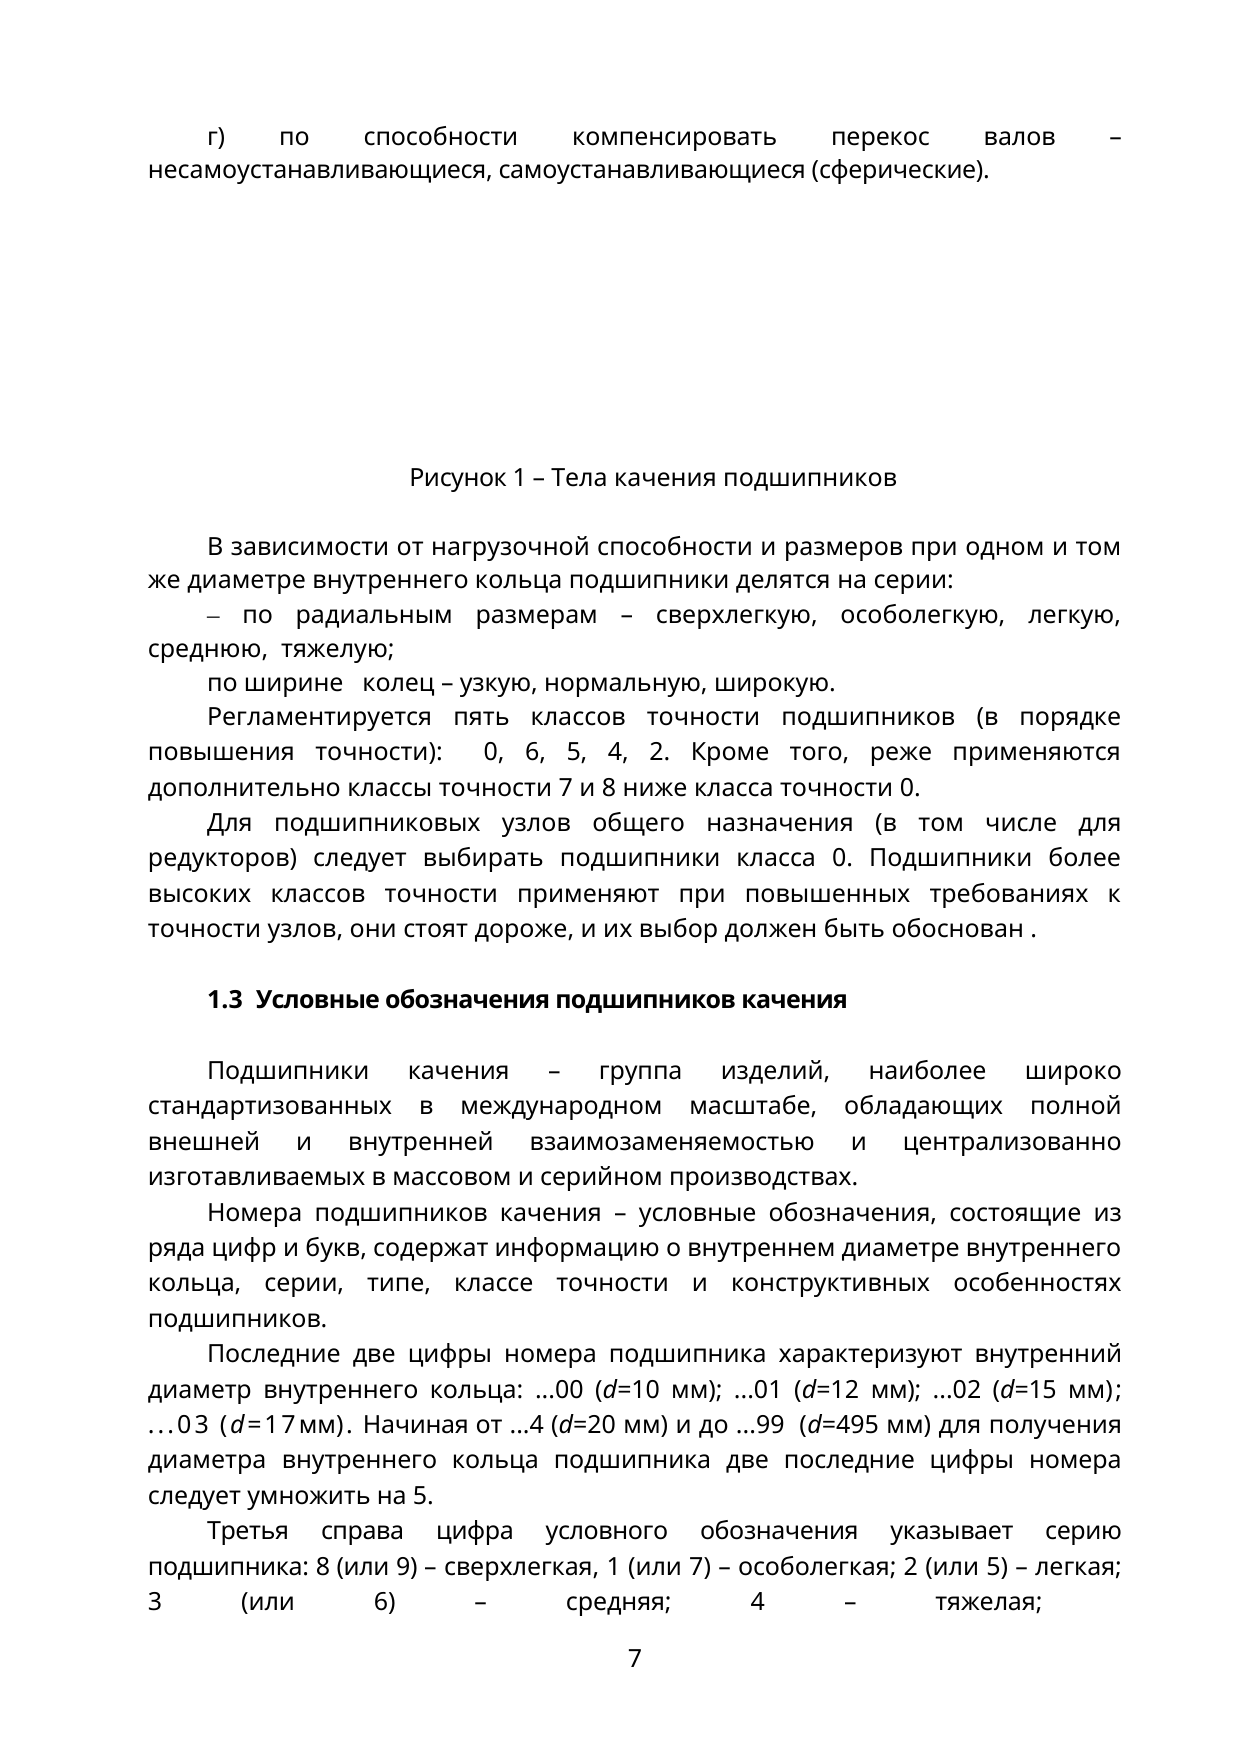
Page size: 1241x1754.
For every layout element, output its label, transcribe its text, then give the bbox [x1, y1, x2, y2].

text Рисунок 1 – Тела качения подшипников [148, 460, 1113, 494]
text по ширине колец – узкую, нормальную, широкую. [148, 664, 1122, 698]
text В зависимости от нагрузочной способности и размеров при одном и том же диаметре внутреннего кольца подшипники делятся на серии: [148, 528, 1122, 596]
text Подшипники качения – группа изделий, наиболее широко стандартизованных в международном масштабе, обладающих полной внешней и внутренней взаимозаменяемостью и централизованно изготавливаемых в массовом и серийном производствах. [148, 1053, 1122, 1193]
text Для подшипниковых узлов общего назначения (в том числе для редукторов) следует выбирать подшипники класса 0. Подшипники более высоких классов точности применяют при повышенных требованиях к точности узлов, они стоят дороже, и их выбор должен быть обоснован . [148, 805, 1122, 945]
text Регламентируется пять классов точности подшипников (в порядке повышения точности): 0, 6, 5, 4, 2. Кроме того, реже применяются дополнительно классы точности 7 и 8 ниже класса точности 0. [148, 698, 1122, 803]
text – по радиальным размерам – сверхлегкую, особолегкую, легкую, среднюю, тяжелую; [148, 596, 1122, 664]
text 1.3 Условные обозначения подшипников качения [148, 982, 1122, 1016]
text Последние две цифры номера подшипника характеризуют внутренний диаметр внутреннего кольца: ...00 (d=10 мм); ...01 (d=12 мм); ...02 (d=15 мм); ...03 (d=17мм). Начиная от ...4 (d=20 мм) и до ...99 (d=495 мм) для получения диаметра внутреннего кольца подшипника две последние цифры номера следует умножить на 5. [148, 1336, 1122, 1512]
text Номера подшипников качения – условные обозначения, состоящие из ряда цифр и букв, содержат информацию о внутреннем диаметре внутреннего кольца, серии, типе, классе точности и конструктивных особенностях подшипников. [148, 1194, 1122, 1334]
text г) по способности компенсировать перекос валов – несамоустанавливающиеся, самоустанавливающиеся (сферические). [148, 118, 1122, 186]
